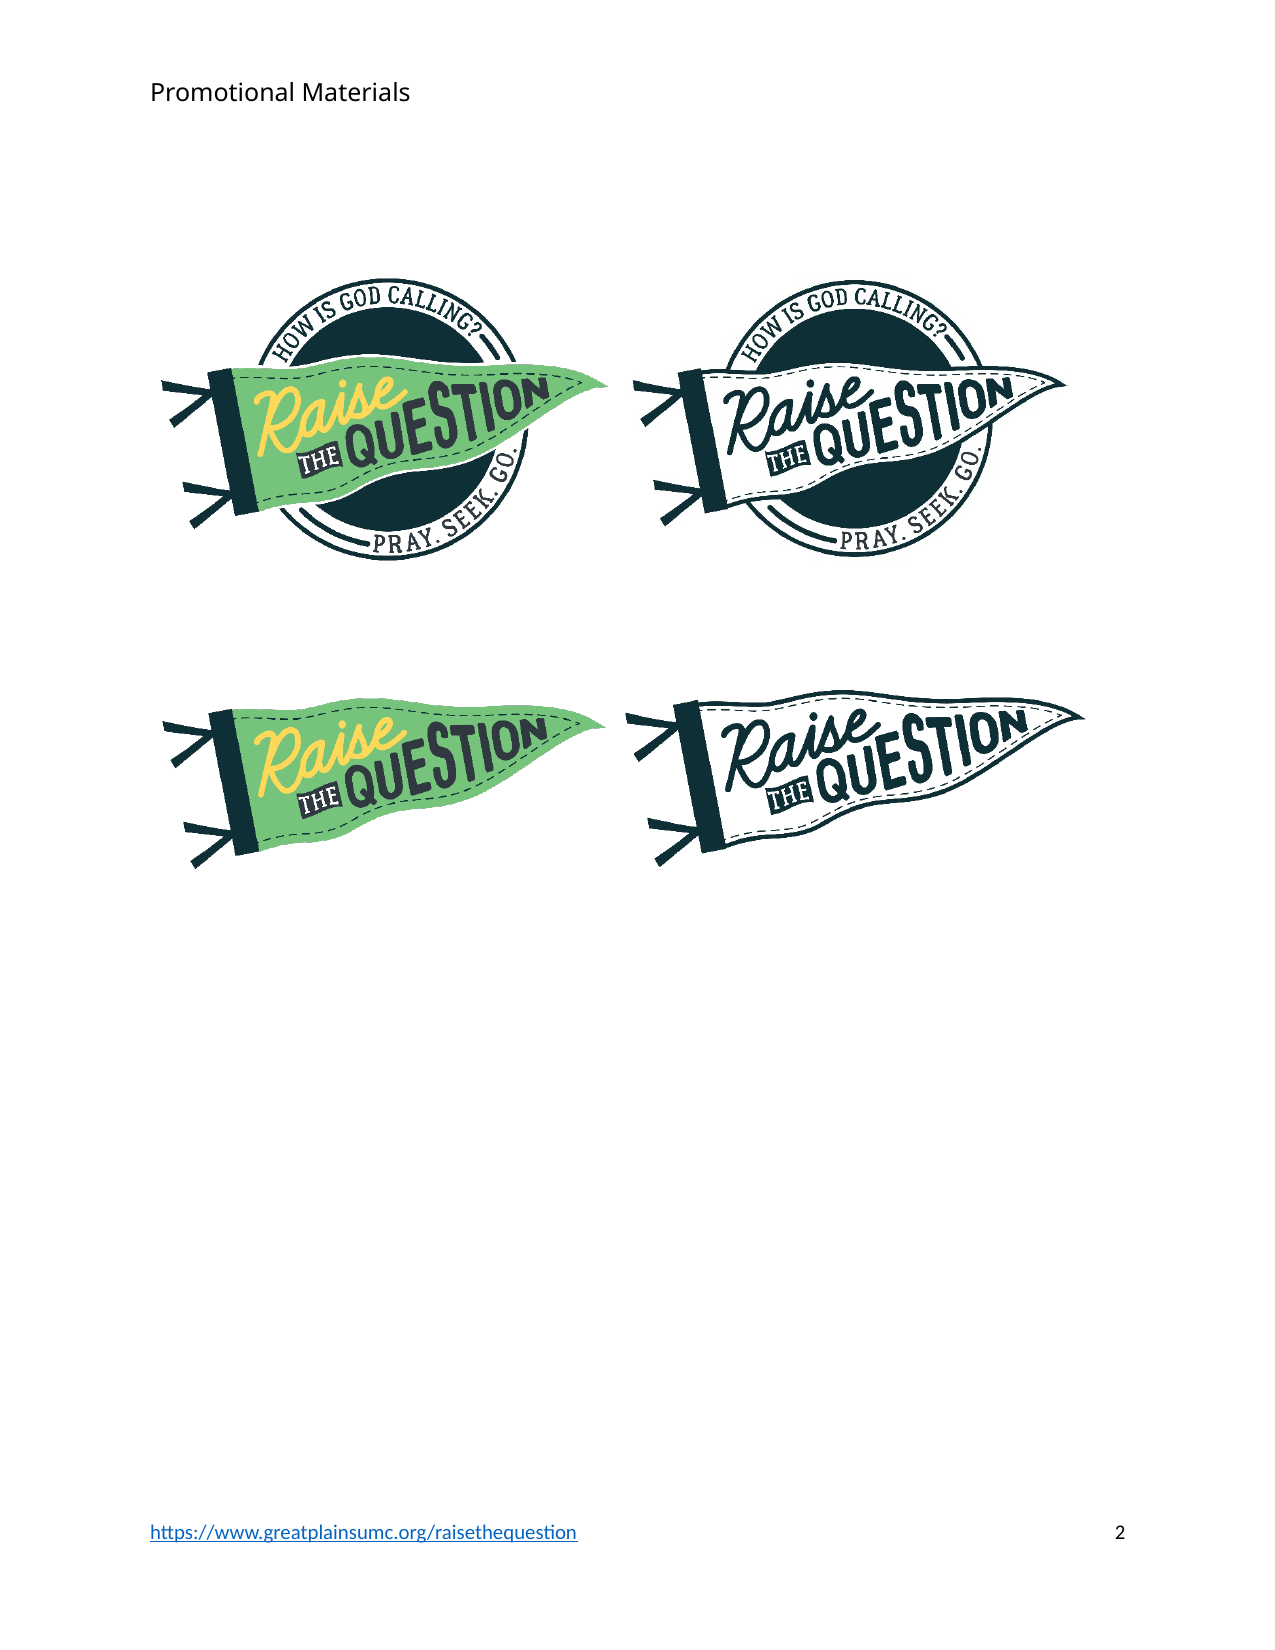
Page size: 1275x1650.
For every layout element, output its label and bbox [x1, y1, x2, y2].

picture [150, 593, 1094, 916]
picture [150, 261, 1072, 573]
